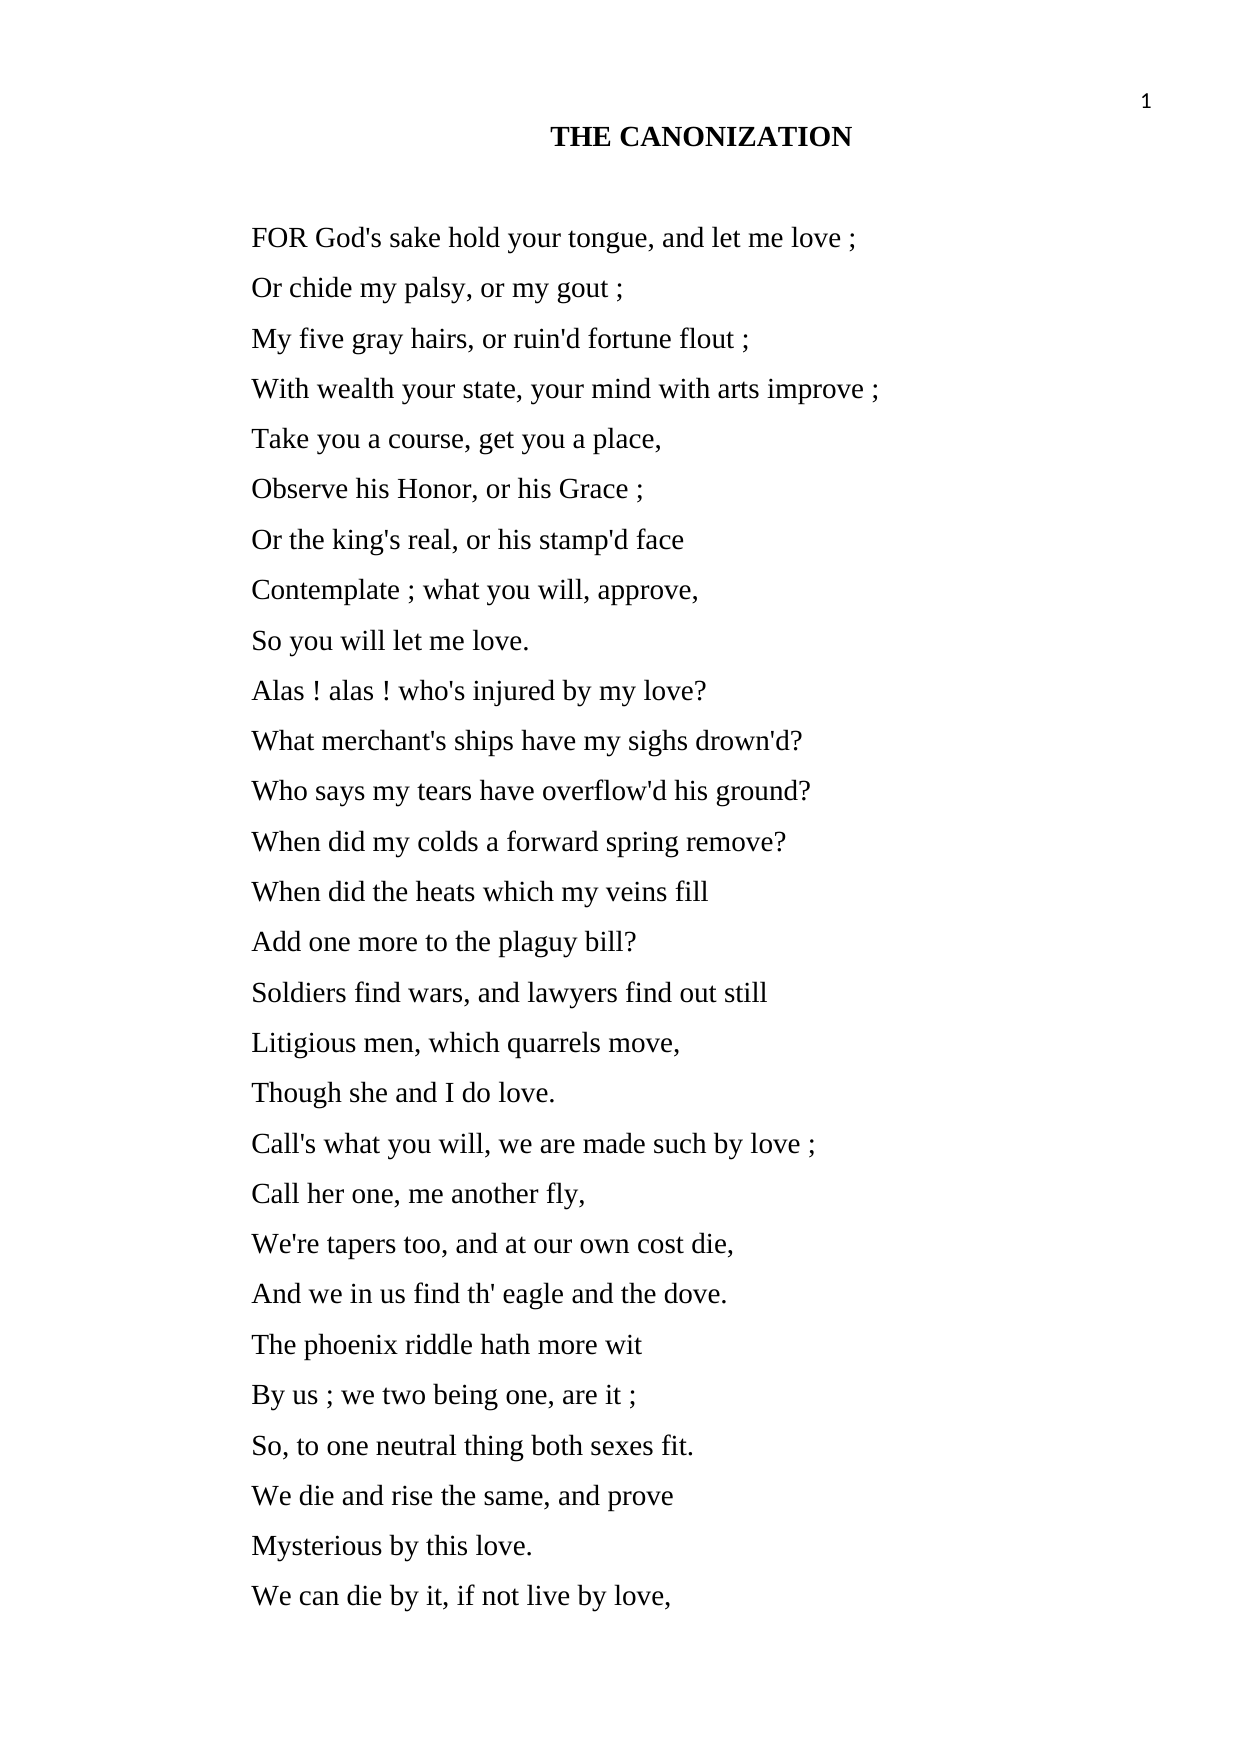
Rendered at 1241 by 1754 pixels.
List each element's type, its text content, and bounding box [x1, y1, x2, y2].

text Though she and I do love. [177, 1075, 1152, 1109]
text The phoenix riddle hath more wit [177, 1327, 1152, 1361]
text We're tapers too, and at our own cost die, [177, 1226, 1152, 1260]
text We can die by it, if not live by love, [177, 1578, 1152, 1612]
text Mysterious by this love. [177, 1528, 1152, 1562]
text And we in us find th' eagle and the dove. [177, 1277, 1152, 1310]
text Observe his Honor, or his Grace ; [177, 472, 1152, 505]
text Or chide my palsy, or my gout ; [177, 270, 1152, 304]
text Take you a course, get you a place, [177, 421, 1152, 455]
text By us ; we two being one, are it ; [177, 1377, 1152, 1411]
text Who says my tears have overflow'd his ground? [177, 773, 1152, 807]
text So, to one neutral thing both sexes fit. [177, 1428, 1152, 1461]
text FOR God's sake hold your tongue, and let me love ; [177, 220, 1152, 254]
text Add one more to the plaguy bill? [177, 924, 1152, 958]
text So you will let me love. [177, 623, 1152, 656]
text When did my colds a forward spring remove? [177, 824, 1152, 857]
text We die and rise the same, and prove [177, 1478, 1152, 1511]
text Or the king's real, or his stamp'd face [177, 522, 1152, 556]
text Call's what you will, we are made such by love ; [177, 1126, 1152, 1159]
text Alas ! alas ! who's injured by my love? [177, 673, 1152, 706]
text With wealth your state, your mind with arts improve ; [177, 371, 1152, 404]
text THE CANONIZATION [177, 119, 1152, 153]
text Contemplate ; what you will, approve, [177, 572, 1152, 606]
text Litigious men, which quarrels move, [177, 1025, 1152, 1059]
text Call her one, me another fly, [177, 1176, 1152, 1209]
text Soldiers find wars, and lawyers find out still [177, 975, 1152, 1008]
text My five gray hairs, or ruin'd fortune flout ; [177, 321, 1152, 354]
text When did the heats which my veins fill [177, 874, 1152, 908]
text What merchant's ships have my sighs drown'd? [177, 723, 1152, 757]
